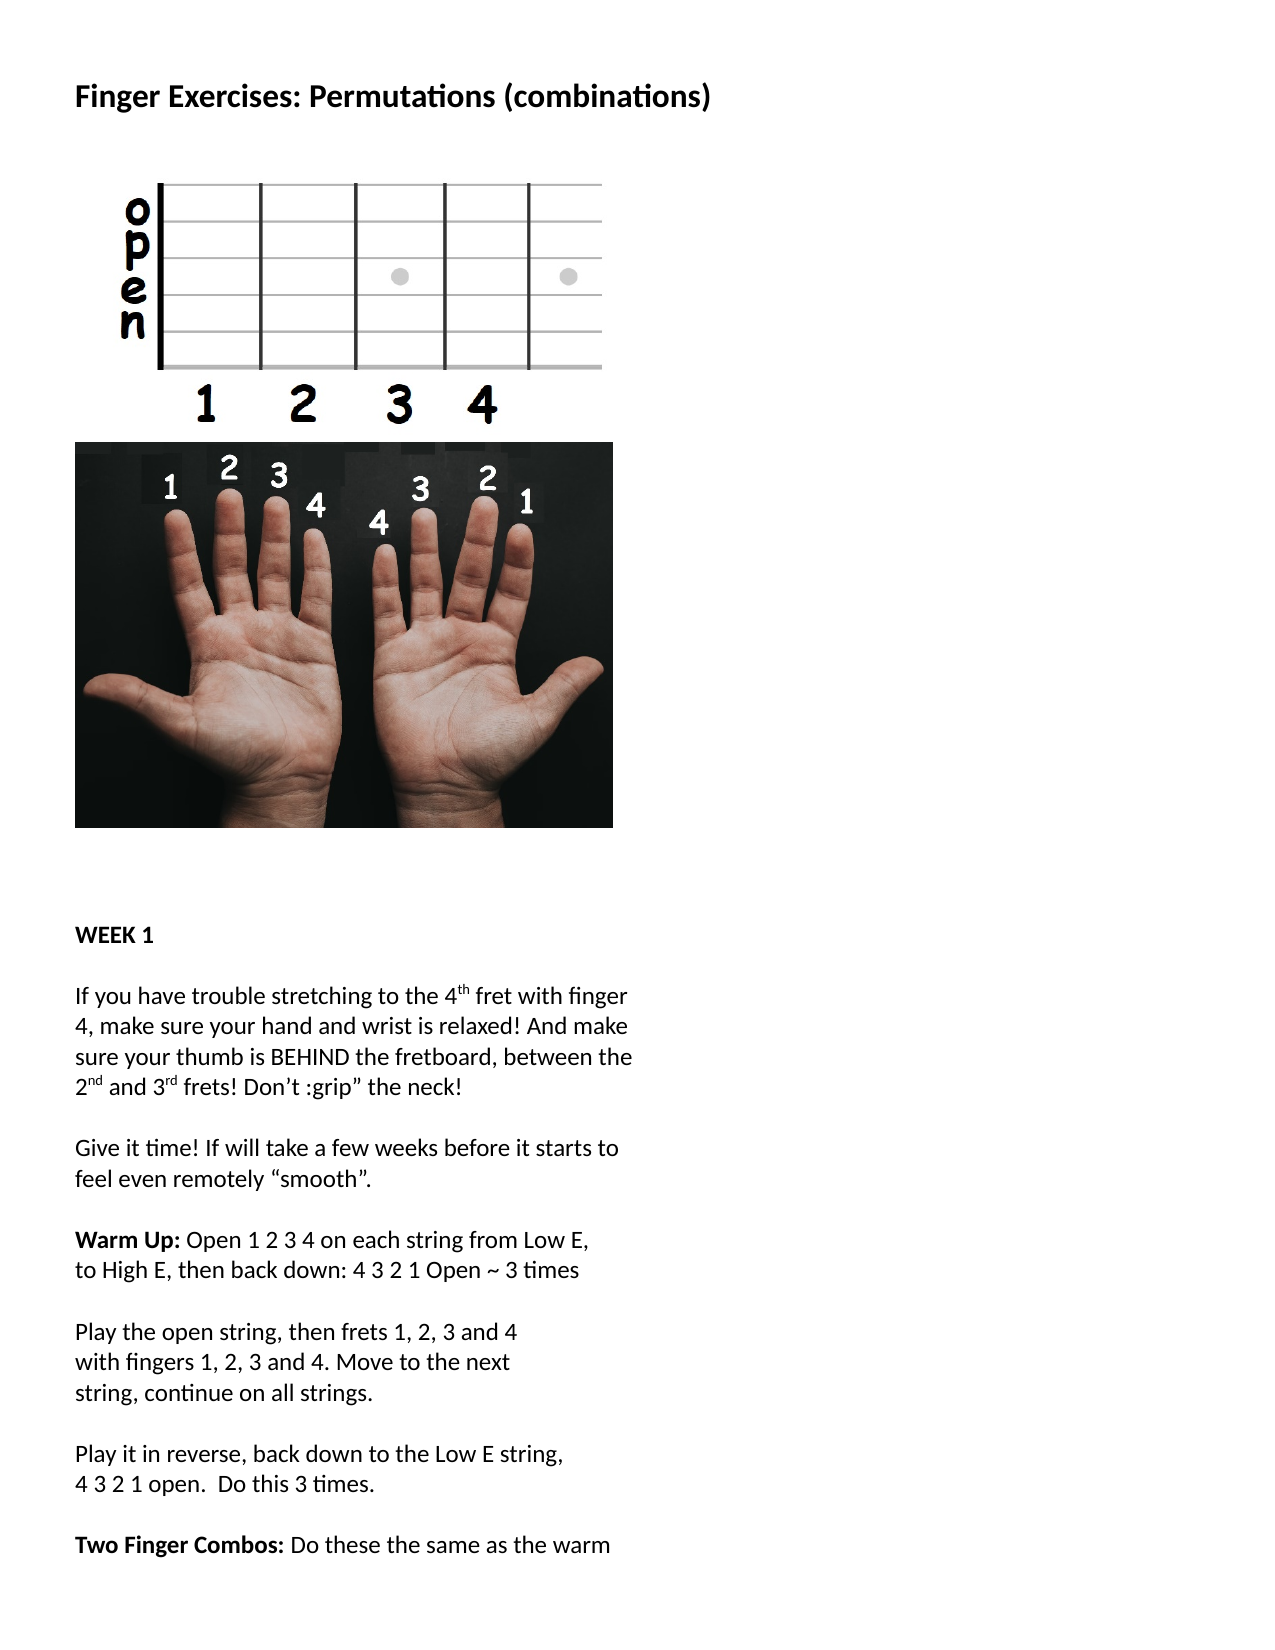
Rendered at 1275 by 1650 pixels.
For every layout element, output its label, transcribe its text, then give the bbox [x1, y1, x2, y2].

text string, continue on all strings. [75, 1377, 1200, 1407]
text 4, make sure your hand and wrist is relaxed! And make [75, 1010, 1200, 1041]
text feel even remotely “smooth”. [75, 1163, 1200, 1193]
text to High E, then back down: 4 3 2 1 Open ~ 3 times [75, 1254, 1200, 1285]
text 4 3 2 1 open. Do this 3 times. [75, 1468, 1200, 1499]
text with fingers 1, 2, 3 and 4. Move to the next [75, 1346, 1200, 1377]
text Play it in reverse, back down to the Low E string, [75, 1438, 1200, 1468]
text If you have trouble stretching to the 4th fret with finger [75, 980, 1200, 1010]
text Finger Exercises: Permutations (combinations) [75, 75, 1200, 116]
text sure your thumb is BEHIND the fretboard, between the [75, 1041, 1200, 1071]
text Give it time! If will take a few weeks before it starts to [75, 1132, 1200, 1163]
text WEEK 1 [75, 919, 1200, 949]
text Two Finger Combos: Do these the same as the warm [75, 1529, 1200, 1560]
text 2nd and 3rd frets! Don’t :grip” the neck! [75, 1071, 1200, 1102]
text Play the open string, then frets 1, 2, 3 and 4 [75, 1316, 1200, 1346]
picture [75, 146, 617, 828]
text Warm Up: Open 1 2 3 4 on each string from Low E, [75, 1224, 1200, 1254]
